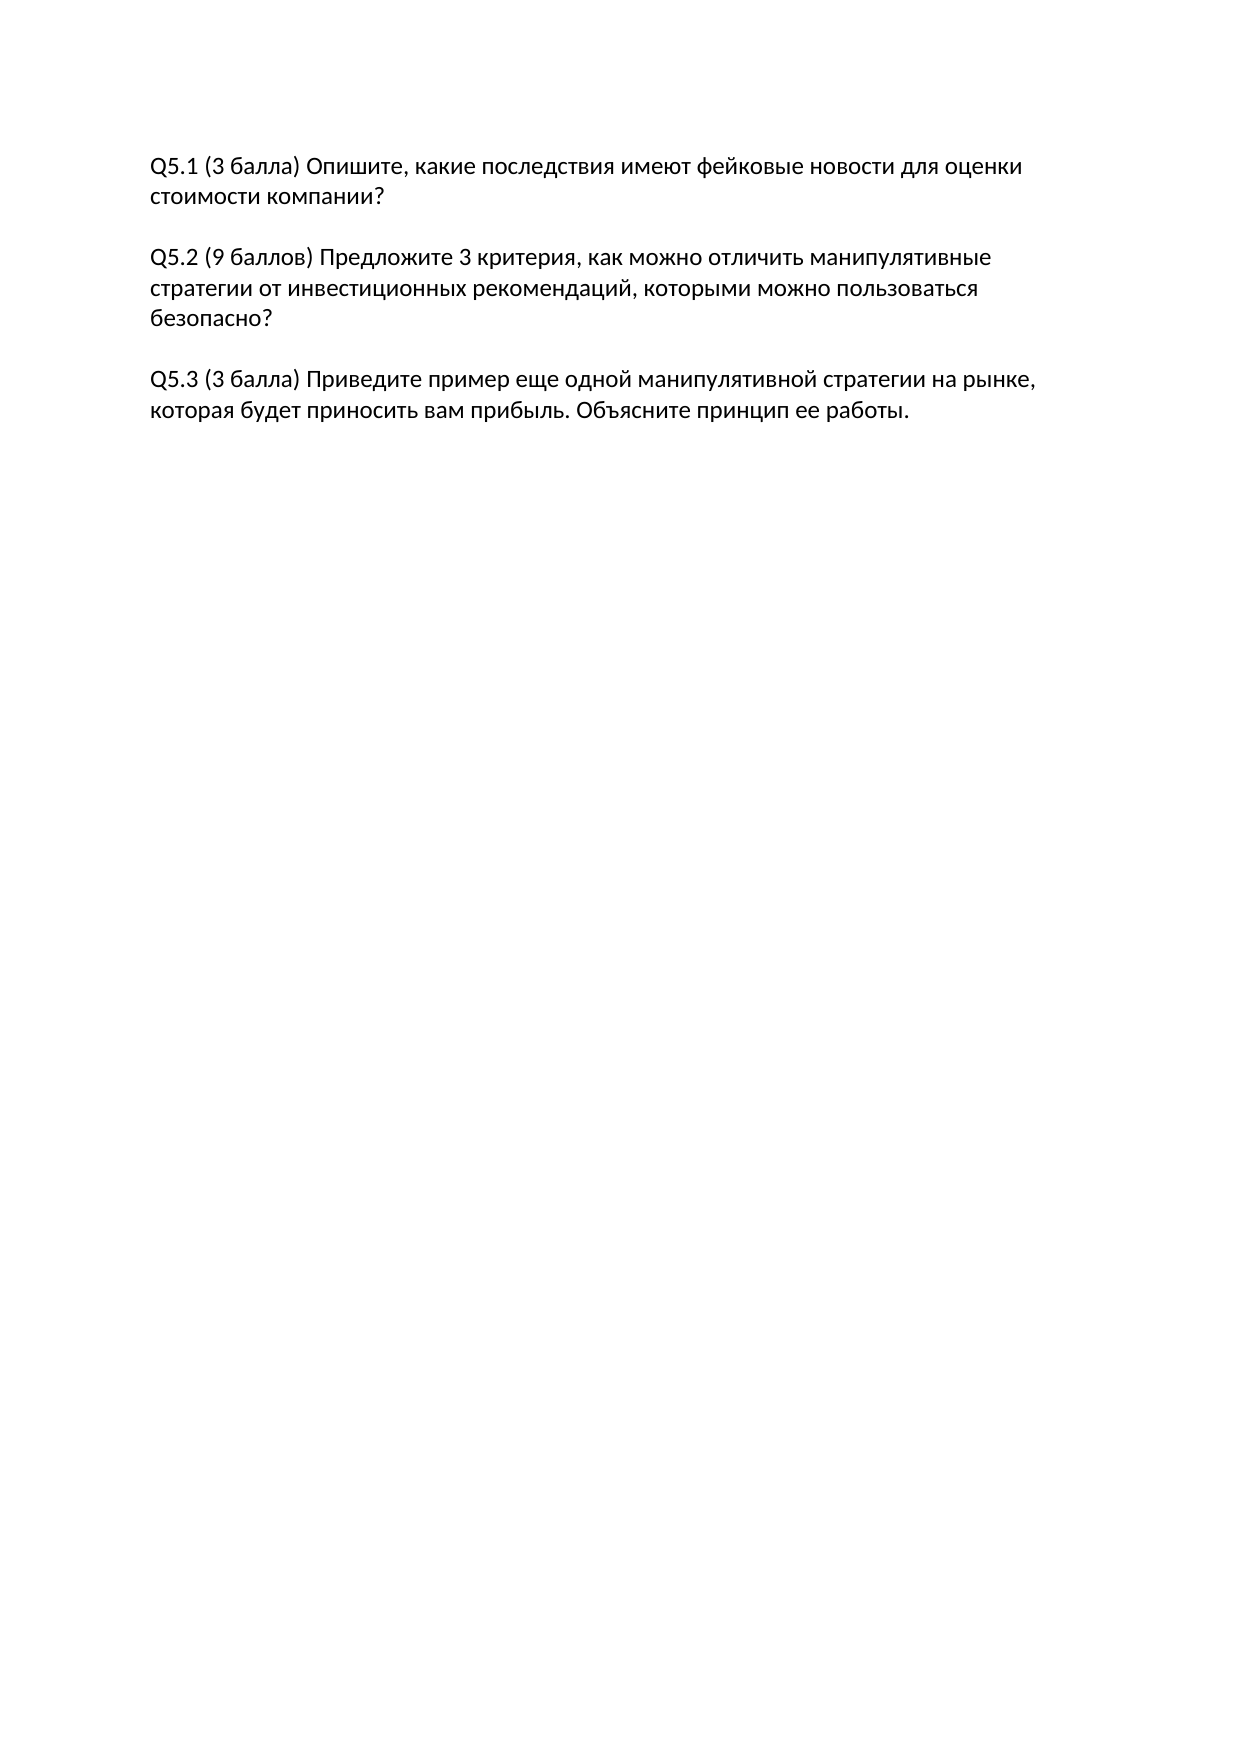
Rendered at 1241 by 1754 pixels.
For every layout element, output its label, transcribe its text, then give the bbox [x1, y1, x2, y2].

text Q5.2 (9 баллов) Предложите 3 критерия, как можно отличить манипулятивные стратегии от инвестиционных рекомендаций, которыми можно пользоваться безопасно? [150, 242, 1090, 333]
text Q5.1 (3 балла) Опишите, какие последствия имеют фейковые новости для оценки стоимости компании? [150, 150, 1090, 211]
text Q5.3 (3 балла) Приведите пример еще одной манипулятивной стратегии на рынке, которая будет приносить вам прибыль. Объясните принцип ее работы. [150, 364, 1090, 425]
